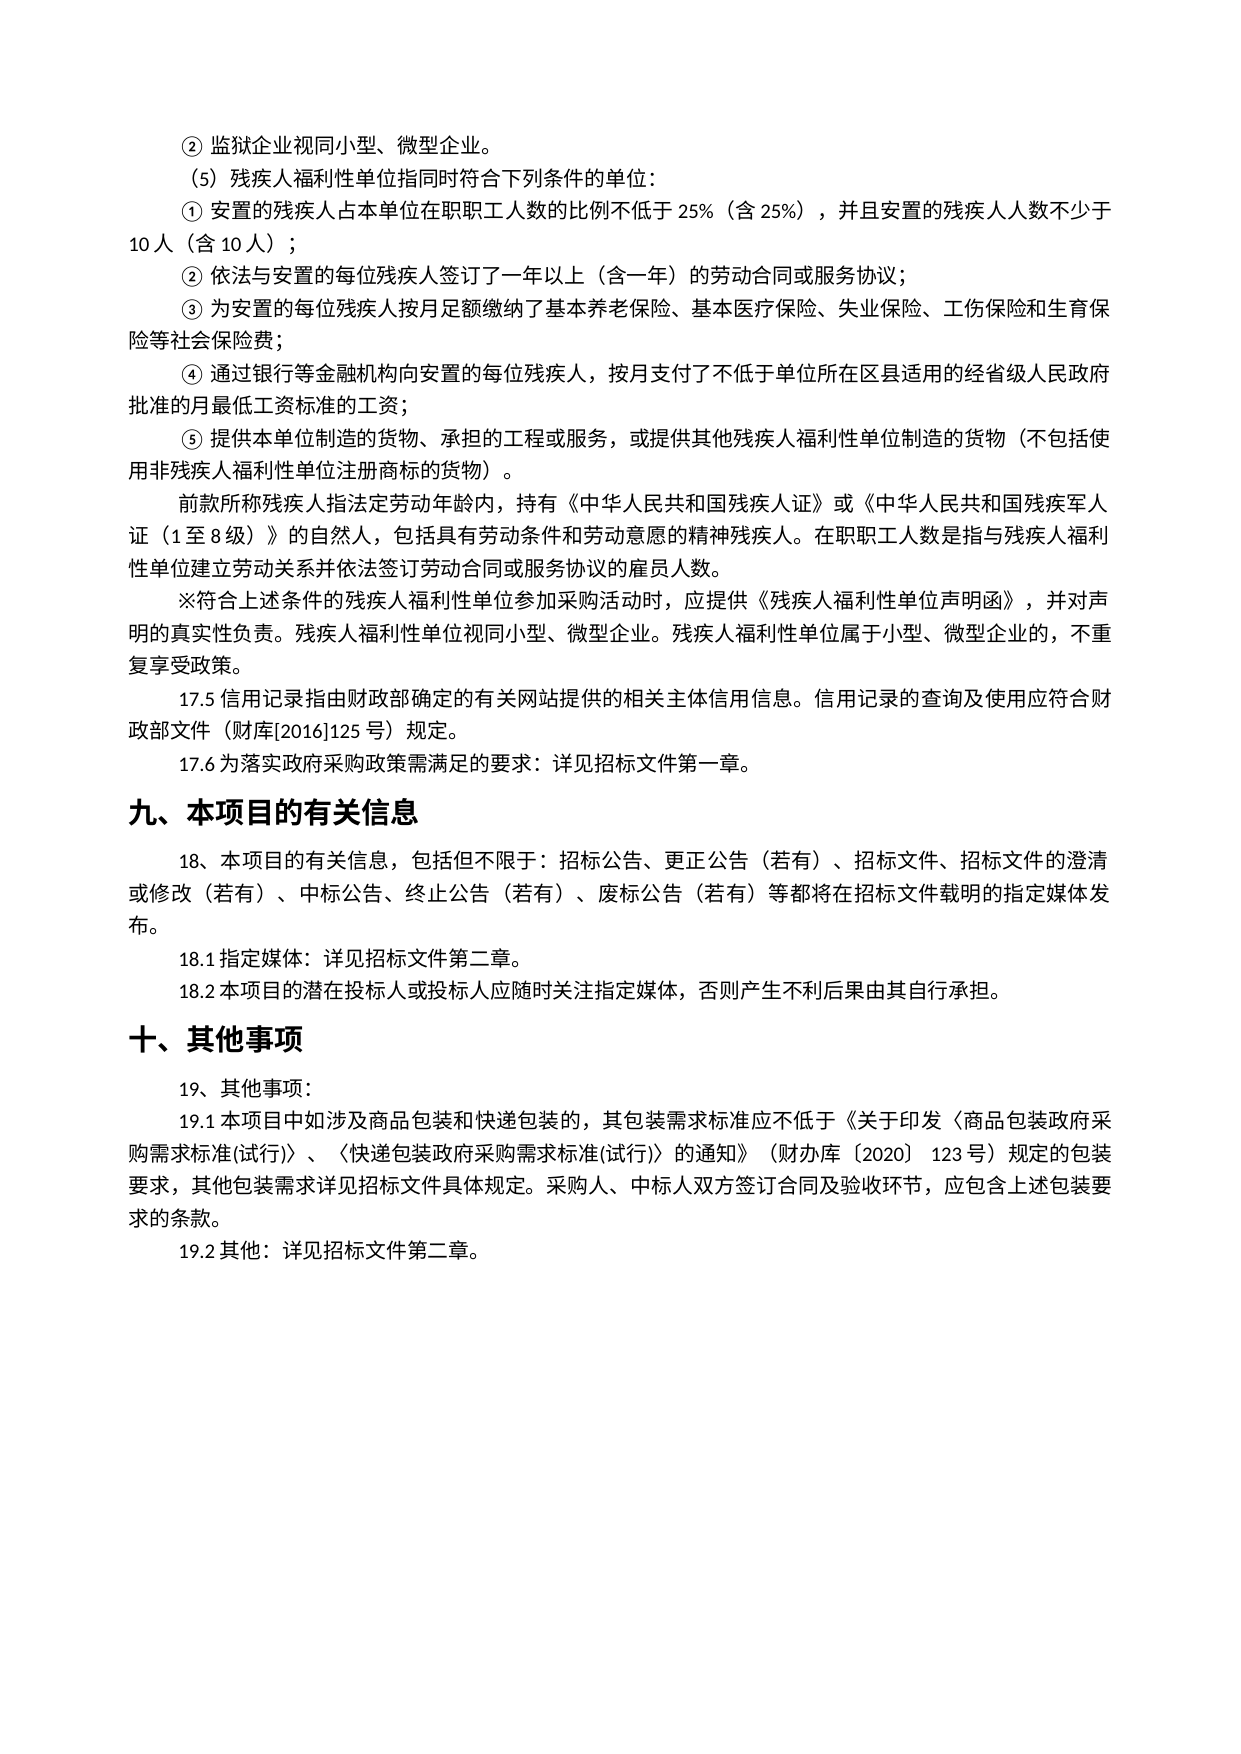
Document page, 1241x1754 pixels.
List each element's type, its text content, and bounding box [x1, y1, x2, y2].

text ※符合上述条件的残疾人福利性单位参加采购活动时，应提供《残疾人福利性单位声明函》，并对声明的真实性负责。残疾人福利性单位视同小型、微型企业。残疾人福利性单位属于小型、微型企业的，不重复享受政策。 [128, 584, 1112, 682]
text 十、其他事项 [128, 1007, 1112, 1072]
text 19、其他事项： [128, 1072, 1112, 1104]
text 18、本项目的有关信息，包括但不限于：招标公告、更正公告（若有）、招标文件、招标文件的澄清或修改（若有）、中标公告、终止公告（若有）、废标公告（若有）等都将在招标文件载明的指定媒体发布。 [128, 844, 1112, 942]
text 19.1本项目中如涉及商品包装和快递包装的，其包装需求标准应不低于《关于印发〈商品包装政府采购需求标准(试行)〉、〈快递包装政府采购需求标准(试行)〉的通知》（财办库〔2020〕 123号）规定的包装要求，其他包装需求详见招标文件具体规定。采购人、中标人双方签订合同及验收环节，应包含上述包装要求的条款。 [128, 1104, 1112, 1234]
text 九、本项目的有关信息 [128, 779, 1112, 844]
text ②依法与安置的每位残疾人签订了一年以上（含一年）的劳动合同或服务协议； [128, 259, 1112, 292]
text 19.2其他：详见招标文件第二章。 [128, 1234, 1112, 1267]
text ⑤提供本单位制造的货物、承担的工程或服务，或提供其他残疾人福利性单位制造的货物（不包括使用非残疾人福利性单位注册商标的货物）。 [128, 422, 1112, 487]
text 17.5信用记录指由财政部确定的有关网站提供的相关主体信用信息。信用记录的查询及使用应符合财政部文件（财库[2016]125号）规定。 [128, 682, 1112, 747]
text ③为安置的每位残疾人按月足额缴纳了基本养老保险、基本医疗保险、失业保险、工伤保险和生育保险等社会保险费； [128, 292, 1112, 357]
text （5）残疾人福利性单位指同时符合下列条件的单位： [128, 162, 1112, 194]
text 前款所称残疾人指法定劳动年龄内，持有《中华人民共和国残疾人证》或《中华人民共和国残疾军人证（1至8级）》的自然人，包括具有劳动条件和劳动意愿的精神残疾人。在职职工人数是指与残疾人福利性单位建立劳动关系并依法签订劳动合同或服务协议的雇员人数。 [128, 487, 1112, 584]
text 18.1指定媒体：详见招标文件第二章。 [128, 942, 1112, 974]
text 17.6为落实政府采购政策需满足的要求：详见招标文件第一章。 [128, 747, 1112, 779]
text ①安置的残疾人占本单位在职职工人数的比例不低于25%（含25%），并且安置的残疾人人数不少于10人（含10人）； [128, 194, 1112, 259]
text ④通过银行等金融机构向安置的每位残疾人，按月支付了不低于单位所在区县适用的经省级人民政府批准的月最低工资标准的工资； [128, 357, 1112, 422]
text ②监狱企业视同小型、微型企业。 [128, 129, 1112, 162]
text 18.2本项目的潜在投标人或投标人应随时关注指定媒体，否则产生不利后果由其自行承担。 [128, 974, 1112, 1007]
